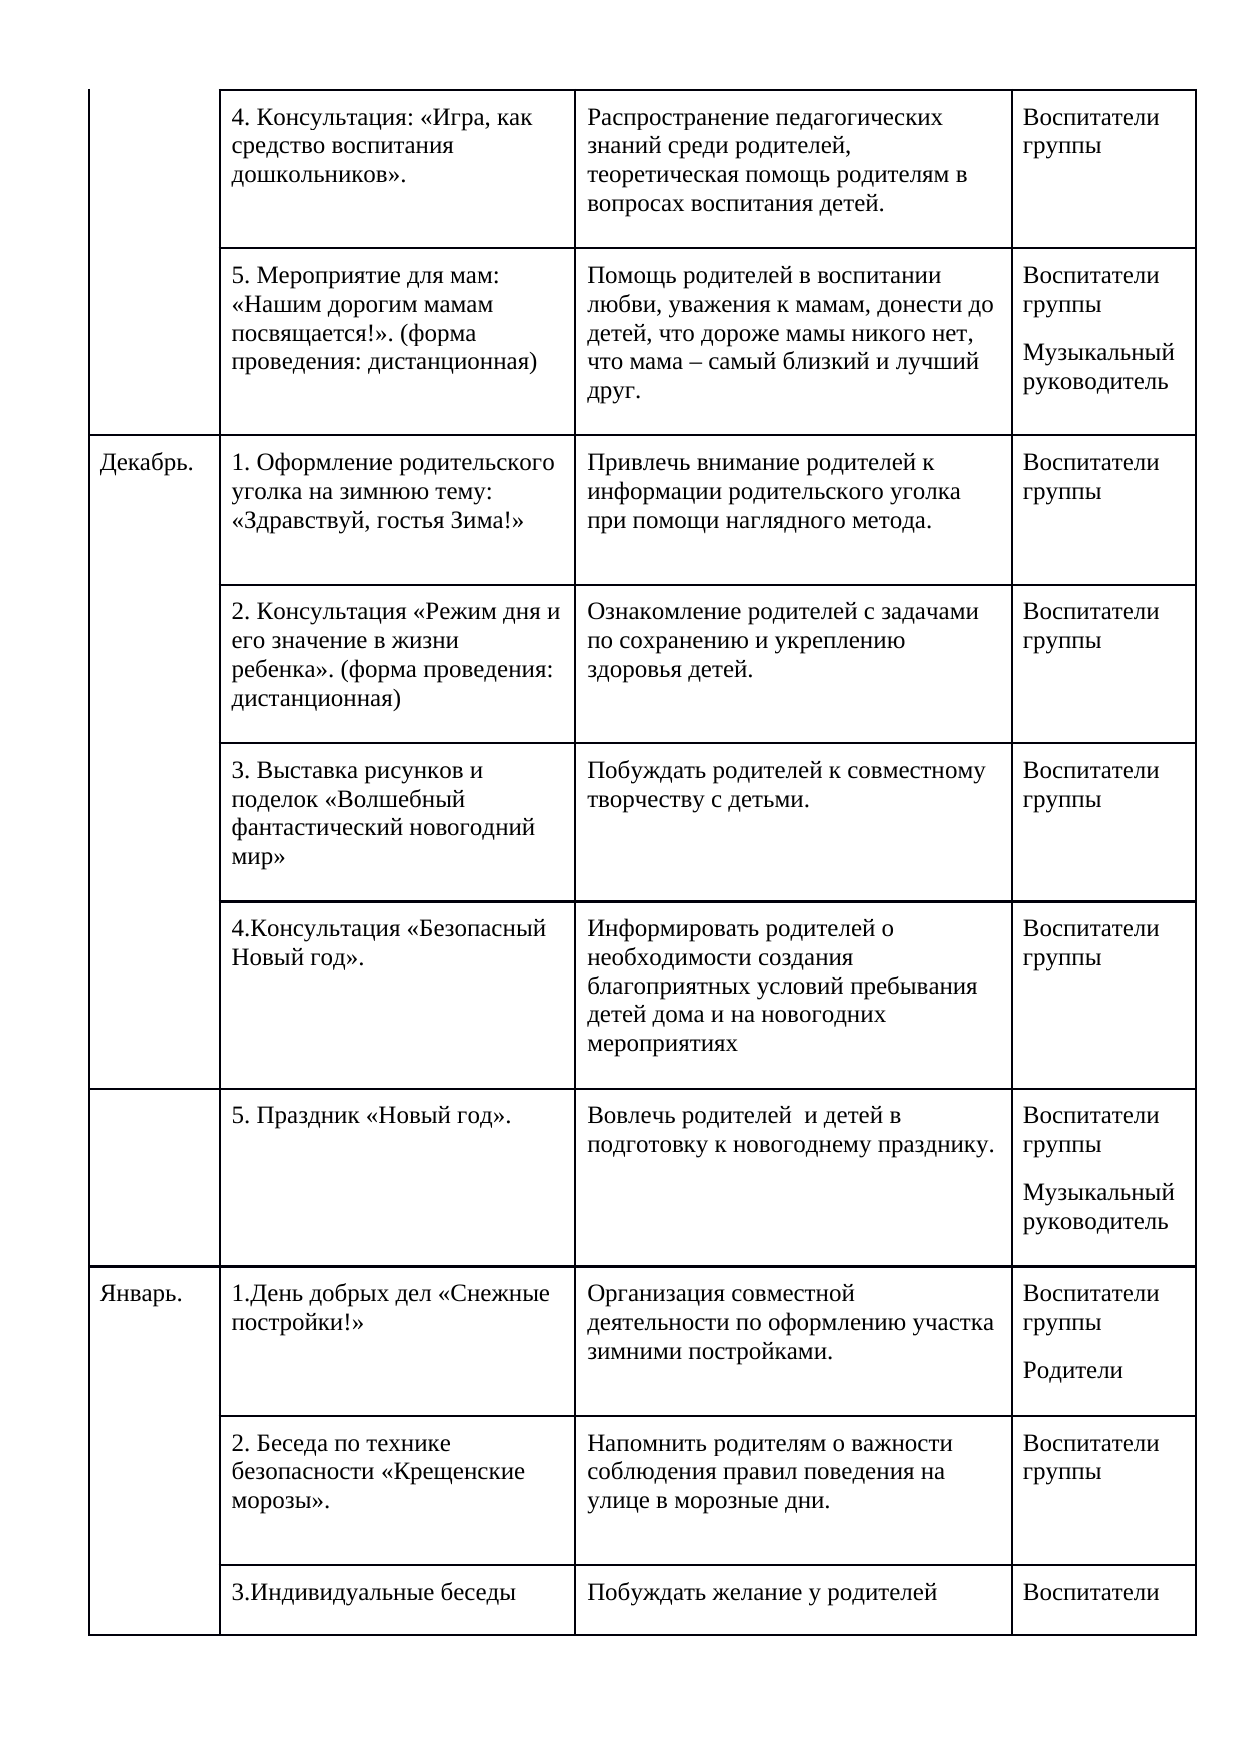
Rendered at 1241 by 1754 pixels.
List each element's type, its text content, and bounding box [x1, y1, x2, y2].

table_cell 4. Консультация: «Игра, как средство воспитания дошкольников». [221, 91, 574, 247]
table_cell Январь. [90, 1268, 219, 1634]
table_cell Воспитатели группы [1013, 744, 1195, 900]
table_cell 5. Праздник «Новый год». [221, 1090, 574, 1265]
table_cell Воспитатели группы [1013, 91, 1195, 247]
table_cell Воспитатели группы [1013, 1417, 1195, 1564]
table_cell Распространение педагогических знаний среди родителей, теоретическая помощь родителям в вопросах воспитания детей. [576, 91, 1011, 247]
table_cell Помощь родителей в воспитании любви, уважения к мамам, донести до детей, что дороже мамы никого нет, что мама – самый близкий и лучший друг. [576, 249, 1011, 434]
table_cell 5. Мероприятие для мам: «Нашим дорогим мамам посвящается!». (форма проведения: дистанционная) [221, 249, 574, 434]
table_cell Привлечь внимание родителей к информации родительского уголка при помощи наглядного метода. [576, 436, 1011, 583]
table_cell Воспитатели группы Музыкальный руководитель [1013, 1090, 1195, 1265]
table_cell [90, 1090, 219, 1265]
table_cell Воспитатели группы [1013, 1566, 1195, 1634]
table_cell Воспитатели группы Музыкальный руководитель [1013, 249, 1195, 434]
table_cell Организация совместной деятельности по оформлению участка зимними постройками. [576, 1268, 1011, 1414]
table_cell Информировать родителей о необходимости создания благоприятных условий пребывания детей дома и на новогодних мероприятиях [576, 903, 1011, 1087]
table_cell 1. Оформление родительского уголка на зимнюю тему: «Здравствуй, гостья Зима!» [221, 436, 574, 583]
table_cell Воспитатели группы Родители [1013, 1268, 1195, 1414]
table_cell Побуждать родителей к совместному творчеству с детьми. [576, 744, 1011, 900]
table_cell 3. Выставка рисунков и поделок «Волшебный фантастический новогодний мир» [221, 744, 574, 900]
table_cell 4.Консультация «Безопасный Новый год». [221, 903, 574, 1087]
table_cell Воспитатели группы [1013, 586, 1195, 742]
table_cell 2. Беседа по технике безопасности «Крещенские морозы». [221, 1417, 574, 1564]
table_cell 1.День добрых дел «Снежные постройки!» [221, 1268, 574, 1414]
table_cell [221, 1566, 574, 1634]
table_cell 2. Консультация «Режим дня и его значение в жизни ребенка». (форма проведения: дистанционная) [221, 586, 574, 742]
table_cell Воспитатели группы [1013, 436, 1195, 583]
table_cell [576, 1566, 1011, 1634]
table_cell Вовлечь родителей и детей в подготовку к новогоднему празднику. [576, 1090, 1011, 1265]
table_cell Ознакомление родителей с задачами по сохранению и укреплению здоровья детей. [576, 586, 1011, 742]
table_cell Напомнить родителям о важности соблюдения правил поведения на улице в морозные дни. [576, 1417, 1011, 1564]
table_cell Декабрь. [90, 436, 219, 1087]
table_cell Воспитатели группы [1013, 903, 1195, 1087]
